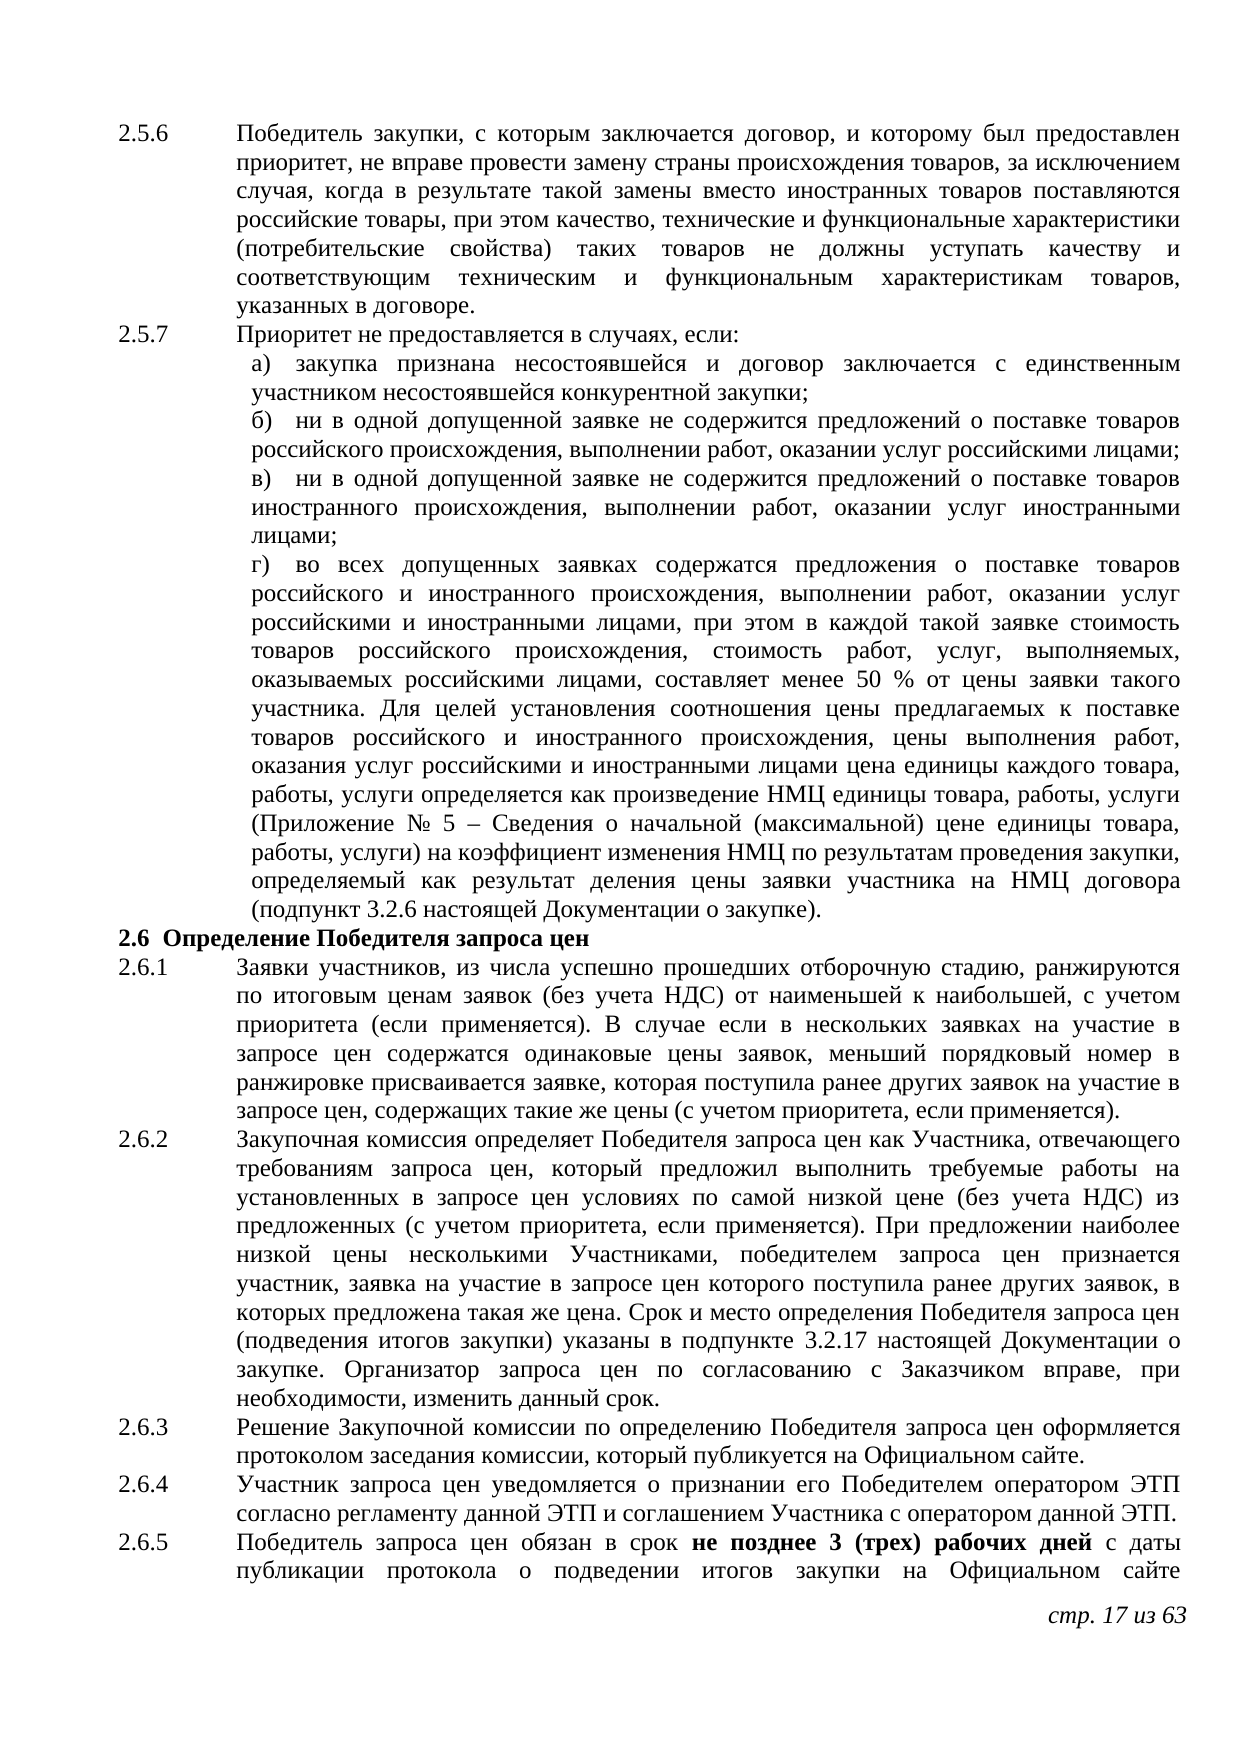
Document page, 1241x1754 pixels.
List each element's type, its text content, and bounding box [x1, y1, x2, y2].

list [118, 1527, 1181, 1584]
list закупка признана несостоявшейся и договор заключается с единственным участником несостоявшейся конкурентной закупки; [251, 348, 1181, 406]
list Закупочная комиссия определяет Победителя запроса цен как Участника, отвечающего требованиям запроса цен, который предложил выполнить требуемые работы на установленных в запросе цен условиях по самой низкой цене (без учета НДС) из предложенных (с учетом приоритета, если применяется). При предложении наиболее низкой цены несколькими Участниками, победителем запроса цен признается участник, заявка на участие в запросе цен которого поступила ранее других заявок, в которых предложена такая же цена. Срок и место определения Победителя запроса цен (подведения итогов закупки) указаны в подпункте 3.2.18 настоящей Документации о закупке. Организатор запроса цен по согласованию с Заказчиком вправе, при необходимости, изменить данный срок. [118, 1124, 1181, 1412]
text Участник запроса цен уведомляется о признании его Победителем оператором ЭТП согласно регламенту данной ЭТП и соглашением Участника с оператором данной ЭТП. [118, 1469, 1181, 1527]
list Победитель закупки, с которым заключается договор, и которому был предоставлен приоритет, не вправе провести замену страны происхождения товаров, за исключением случая, когда в результате такой замены вместо иностранных товаров поставляются российские товары, при этом качество, технические и функциональные характеристики (потребительские свойства) таких товаров не должны уступать качеству и соответствующим техническим и функциональным характеристикам товаров, указанных в договоре. [118, 118, 1181, 319]
text Заявки участников, из числа успешно прошедших отборочную стадию, ранжируются по итоговым ценам заявок (без учета НДС) от наименьшей к наибольшей, с учетом приоритета (если применяется). В случае если в нескольких заявках на участие в запросе цен содержатся одинаковые цены заявок, меньший порядковый номер в ранжировке присваивается заявке, которая поступила ранее других заявок на участие в запросе цен, содержащих такие же цены (с учетом приоритета, если применяется). [118, 952, 1181, 1124]
subtitle Определение Победителя запроса цен [118, 923, 1181, 952]
text Решение Закупочной комиссии по определению Победителя запроса цен оформляется протоколом заседания комиссии, который публикуется на Официальном сайте. [118, 1412, 1181, 1469]
list во всех допущенных заявках содержатся предложения о поставке товаров российского и иностранного происхождения, выполнении работ, оказании услуг российскими и иностранными лицами, при этом в каждой такой заявке стоимость товаров российского происхождения, стоимость работ, услуг, выполняемых, оказываемых российскими лицами, составляет менее 50 % от цены заявки такого участника. Для целей установления соотношения цены предлагаемых к поставке товаров российского и иностранного происхождения, цены выполнения работ, оказания услуг российскими и иностранными лицами цена единицы каждого товара, работы, услуги определяется как произведение НМЦ единицы товара, работы, услуги (Приложение № 5 – Сведения о начальной (максимальной) цене единицы товара, работы, услуги) на коэффициент изменения НМЦ по результатам проведения закупки, определяемый как результат деления цены заявки участника на НМЦ договора (подпункт 3.2.6 настоящей Документации о закупке). [251, 549, 1181, 923]
list ни в одной допущенной заявке не содержится предложений о поставке товаров российского происхождения, выполнении работ, оказании услуг российскими лицами; [251, 406, 1181, 463]
list ни в одной допущенной заявке не содержится предложений о поставке товаров иностранного происхождения, выполнении работ, оказании услуг иностранными лицами; [251, 463, 1181, 549]
list Приоритет не предоставляется в случаях, если: [118, 319, 1181, 348]
